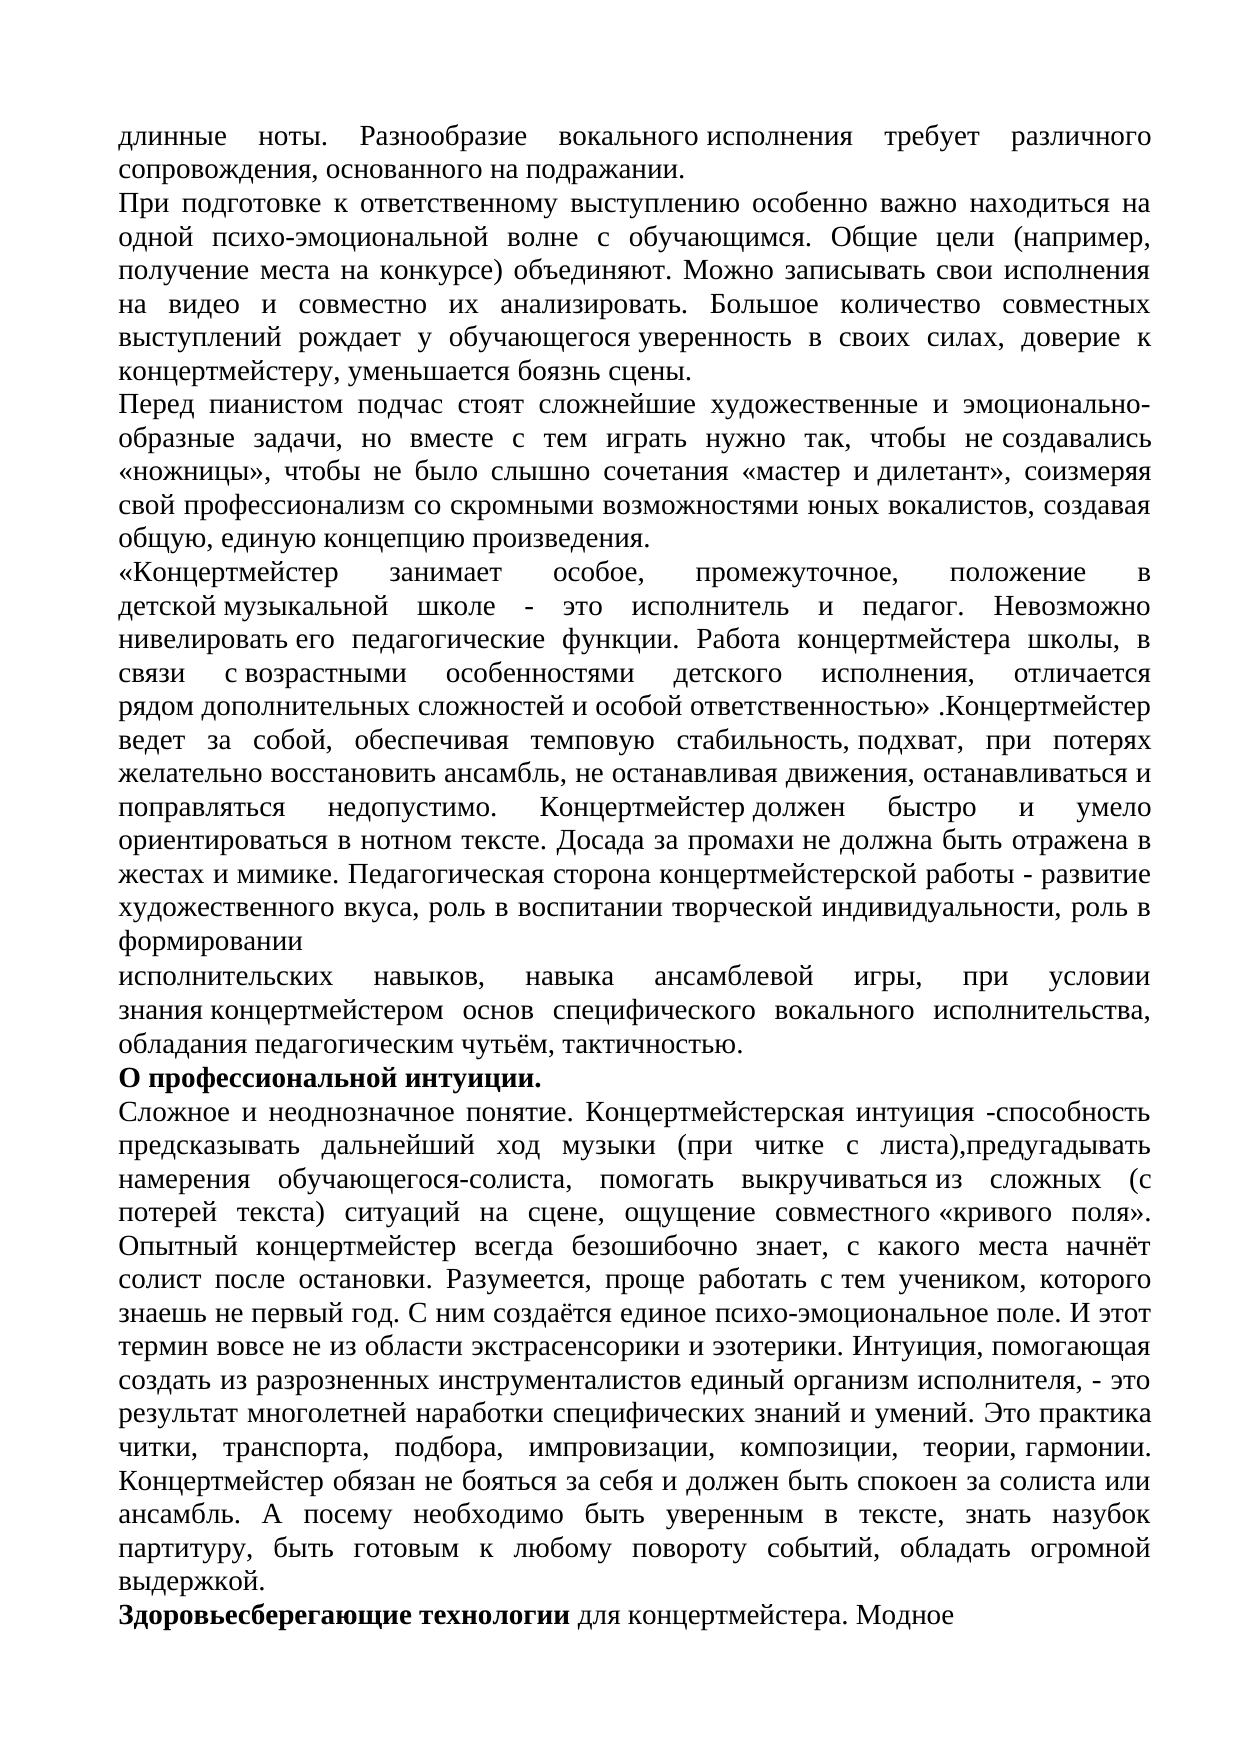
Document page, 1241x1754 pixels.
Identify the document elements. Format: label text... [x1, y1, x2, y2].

text О профессиональной интуиции. [118, 1060, 1152, 1094]
text Сложное и неоднозначное понятие. Концертмейстерская интуиция -способность предсказывать дальнейший ход музыки (при читке с листа),предугадывать намерения обучающегося-солиста, помогать выкручиваться из сложных (с потерей текста) ситуаций на сцене, ощущение совместного «кривого поля». Опытный концертмейстер всегда безошибочно знает, с какого места начнёт солист после остановки. Разумеется, проще работать с тем учеником, которого знаешь не первый год. С ним создаётся единое психо-эмоциональное поле. И этот термин вовсе не из области экстрасенсорики и эзотерики. Интуиция, помогающая создать из разрозненных инструменталистов единый организм исполнителя, - это результат многолетней наработки специфических знаний и умений. Это практика читки, транспорта, подбора, импровизации, композиции, теории, гармонии. Концертмейстер обязан не бояться за себя и должен быть спокоен за солиста или ансамбль. А посему необходимо быть уверенным в тексте, знать назубок партитуру, быть готовым к любому повороту событий, обладать огромной выдержкой. [118, 1094, 1152, 1597]
text «Концертмейстер занимает особое, промежуточное, положение в детской музыкальной школе - это исполнитель и педагог. Невозможно нивелировать его педагогические функции. Работа концертмейстера школы, в связи с возрастными особенностями детского исполнения, отличается рядом дополнительных сложностей и особой ответственностью» .Концертмейстер ведет за собой, обеспечивая темповую стабильность, подхват, при потерях желательно восстановить ансамбль, не останавливая движения, останавливаться и поправляться недопустимо. Концертмейстер должен быстро и умело ориентироваться в нотном тексте. Досада за промахи не должна быть отражена в жестах и мимике. Педагогическая сторона концертмейстерской работы - развитие художественного вкуса, роль в воспитании творческой индивидуальности, роль в формировании [118, 554, 1152, 957]
text Здоровьесберегающие технологии для концертмейстера. Модное [118, 1597, 1152, 1630]
text исполнительских навыков, навыка ансамблевой игры, при условии знания концертмейстером основ специфического вокального исполнительства, обладания педагогическим чутьём, тактичностью. [118, 957, 1152, 1060]
text При подготовке к ответственному выступлению особенно важно находиться на одной психо-эмоциональной волне с обучающимся. Общие цели (например, получение места на конкурсе) объединяют. Можно записывать свои исполнения на видео и совместно их анализировать. Большое количество совместных выступлений рождает у обучающегося уверенность в своих силах, доверие к концертмейстеру, уменьшается боязнь сцены. [118, 185, 1152, 386]
text Перед пианистом подчас стоят сложнейшие художественные и эмоционально-образные задачи, но вместе с тем играть нужно так, чтобы не создавались «ножницы», чтобы не было слышно сочетания «мастер и дилетант», соизмеряя свой профессионализм со скромными возможностями юных вокалистов, создавая общую, единую концепцию произведения. [118, 386, 1152, 554]
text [118, 118, 1152, 185]
